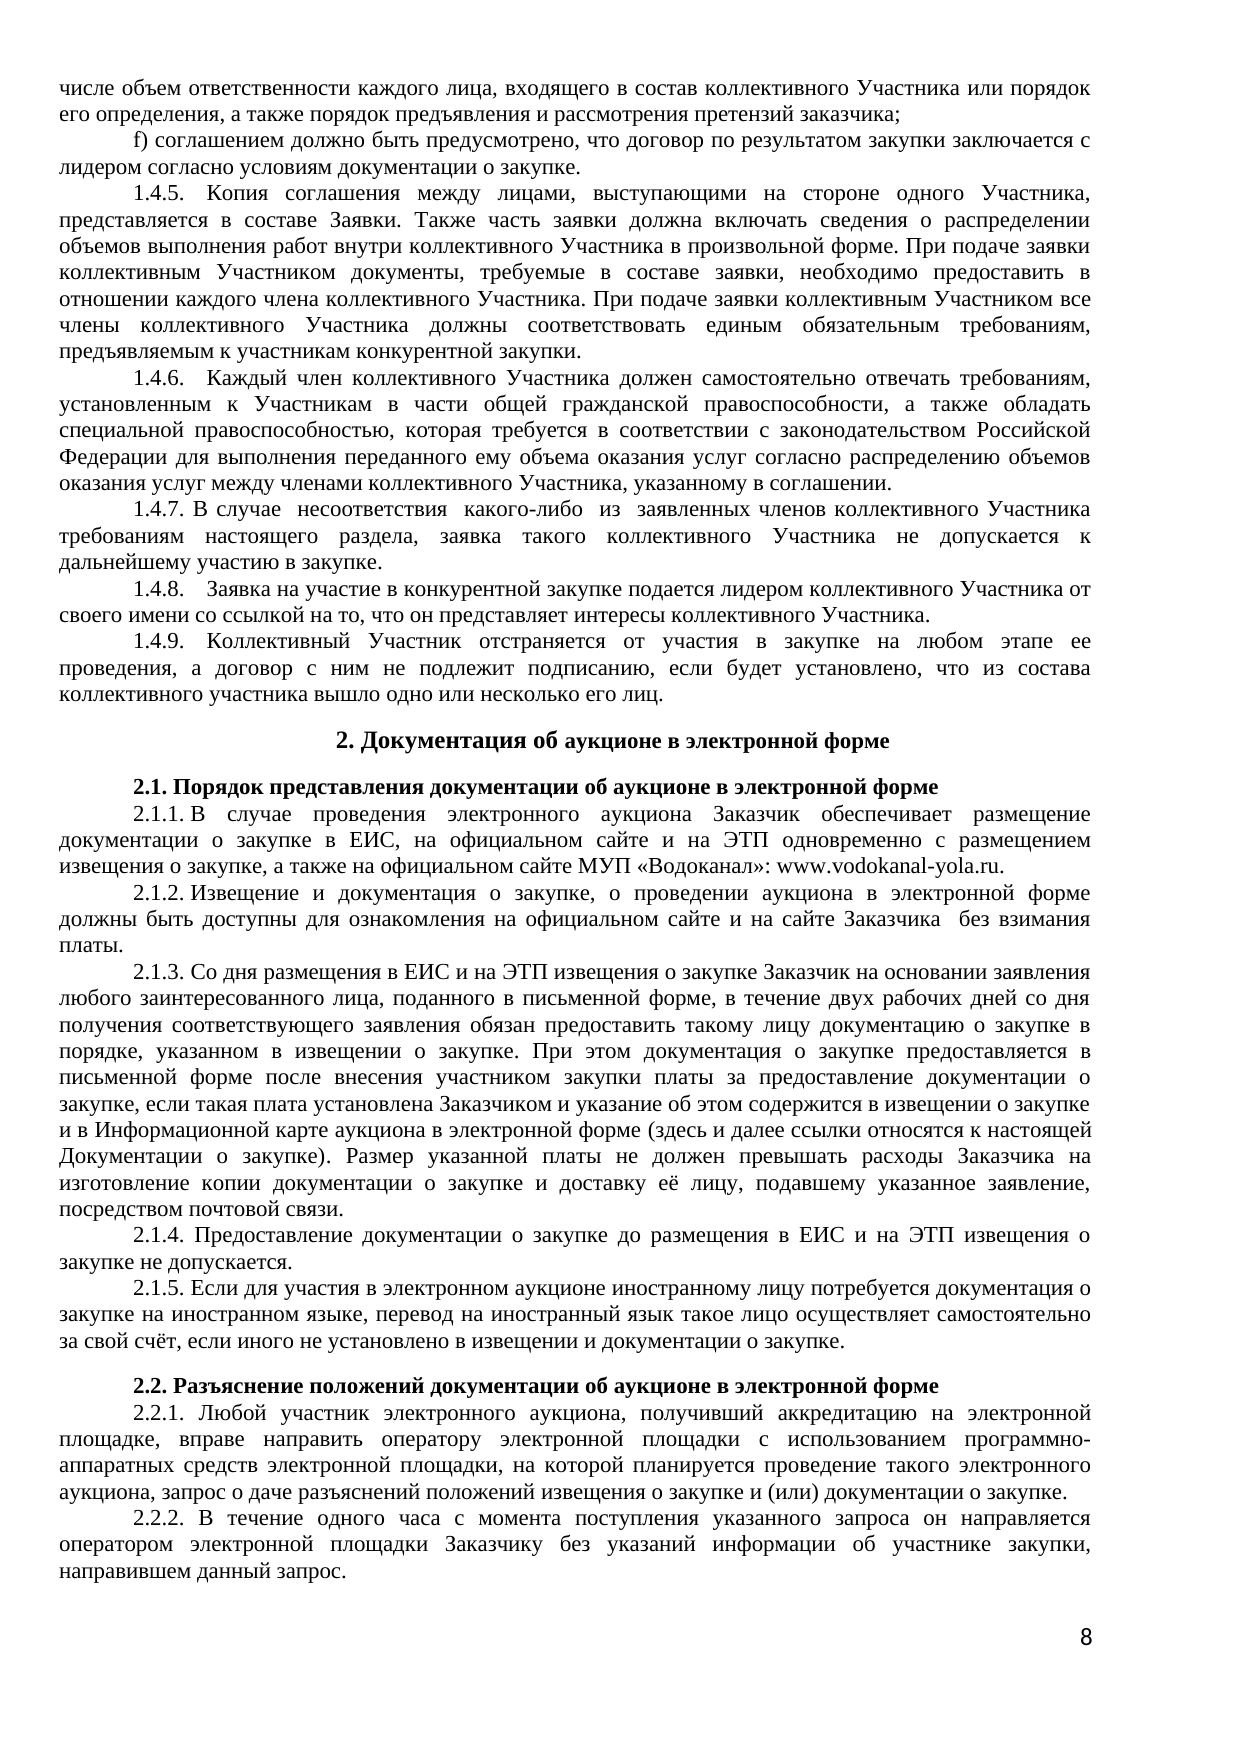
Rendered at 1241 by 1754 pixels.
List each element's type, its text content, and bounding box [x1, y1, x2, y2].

text 2.1.5. Если для участия в электронном аукционе иностранному лицу потребуется документация о закупке на иностранном языке, перевод на иностранный язык такое лицо осуществляет самостоятельно за свой счёт, если иного не установлено в извещении и документации о закупке. [59, 1274, 1092, 1353]
text 1.4.7. В случае несоответствия какого-либо из заявленных членов коллективного Участника требованиям настоящего раздела, заявка такого коллективного Участника не допускается к дальнейшему участию в закупке. [59, 496, 1092, 574]
text 2.2.2. В течение одного часа с момента поступления указанного запроса он направляется оператором электронной площадки Заказчику без указаний информации об участнике закупки, направившем данный запрос. [59, 1504, 1092, 1583]
text 2.1.1. В случае проведения электронного аукциона Заказчик обеспечивает размещение документации о закупке в ЕИС, на официальном сайте и на ЭТП одновременно с размещением извещения о закупке, а также на официальном сайте МУП «Водоканал»: www.vodokanal-yola.ru. [59, 800, 1092, 879]
text 2.2.1. Любой участник электронного аукциона, получивший аккредитацию на электронной площадке, вправе направить оператору электронной площадки с использованием программно-аппаратных средств электронной площадки, на которой планируется проведение такого электронного аукциона, запрос о даче разъяснений положений извещения о закупке и (или) документации о закупке. [59, 1399, 1092, 1504]
text 1.4.9. Коллективный Участник отстраняется от участия в закупке на любом этапе ее проведения, а договор с ним не подлежит подписанию, если будет установлено, что из состава коллективного участника вышло одно или несколько его лиц. [59, 627, 1092, 706]
text 1.4.5. Копия соглашения между лицами, выступающими на стороне одного Участника, представляется в составе Заявки. Также часть заявки должна включать сведения о распределении объемов выполнения работ внутри коллективного Участника в произвольной форме. При подаче заявки коллективным Участником документы, требуемые в составе заявки, необходимо предоставить в отношении каждого члена коллективного Участника. При подаче заявки коллективным Участником все члены коллективного Участника должны соответствовать единым обязательным требованиям, предъявляемым к участникам конкурентной закупки. [59, 179, 1092, 364]
text 2.1.2. Извещение и документация о закупке, о проведении аукциона в электронной форме должны быть доступны для ознакомления на официальном сайте и на сайте Заказчика без взимания платы. [59, 879, 1092, 958]
text 2. Документация об аукционе в электронной форме [59, 726, 1092, 754]
text 1.4.6. Каждый член коллективного Участника должен самостоятельно отвечать требованиям, установленным к Участникам в части общей гражданской правоспособности, а также обладать специальной правоспособностью, которая требуется в соответствии с законодательством Российской Федерации для выполнения переданного ему объема оказания услуг согласно распределению объемов оказания услуг между членами коллективного Участника, указанному в соглашении. [59, 364, 1092, 496]
text 2.2. Разъяснение положений документации об аукционе в электронной форме [59, 1372, 1092, 1399]
text 2.1. Порядок представления документации об аукционе в электронной форме [59, 773, 1092, 800]
text 1.4.8. Заявка на участие в конкурентной закупке подается лидером коллективного Участника от своего имени со ссылкой на то, что он представляет интересы коллективного Участника. [59, 574, 1092, 627]
text 2.1.3. Со дня размещения в ЕИС и на ЭТП извещения о закупке Заказчик на основании заявления любого заинтересованного лица, поданного в письменной форме, в течение двух рабочих дней со дня получения соответствующего заявления обязан предоставить такому лицу документацию о закупке в порядке, указанном в извещении о закупке. При этом документация о закупке предоставляется в письменной форме после внесения участником закупки платы за предоставление документации о закупке, если такая плата установлена Заказчиком и указание об этом содержится в извещении о закупке и в Информационной карте аукциона в электронной форме (здесь и далее ссылки относятся к настоящей Документации о закупке). Размер указанной платы не должен превышать расходы Заказчика на изготовление копии документации о закупке и доставку её лицу, подавшему указанное заявление, посредством почтовой связи. [59, 958, 1092, 1221]
text 2.1.4. Предоставление документации о закупке до размещения в ЕИС и на ЭТП извещения о закупке не допускается. [59, 1221, 1092, 1274]
text f) соглашением должно быть предусмотрено, что договор по результатом закупки заключается с лидером согласно условиям документации о закупке. [59, 127, 1092, 179]
